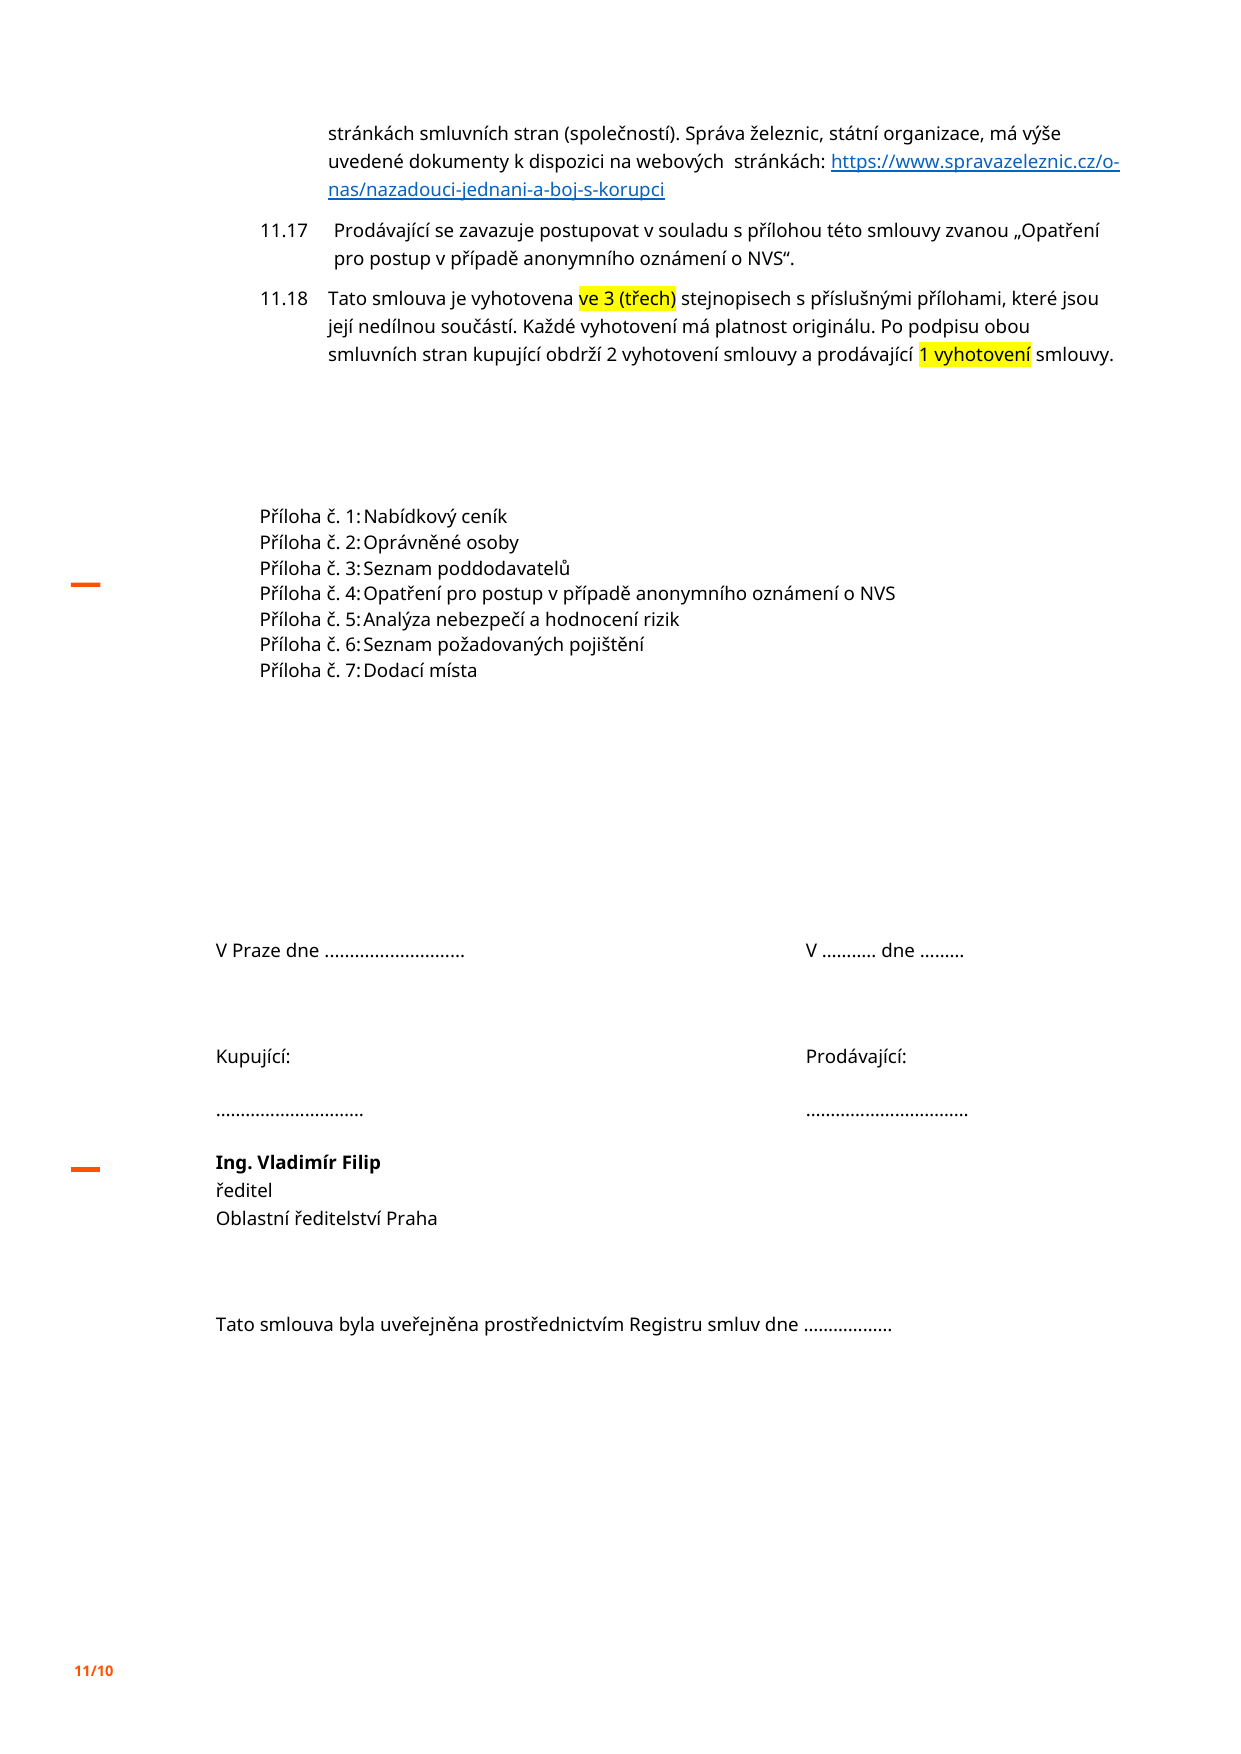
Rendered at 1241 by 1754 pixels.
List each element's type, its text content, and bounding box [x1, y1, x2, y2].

list Prodávající se zavazuje postupovat v souladu s přílohou této smlouvy zvanou „Opatření pro postup v případě anonymního oznámení o NVS“. [260, 217, 1122, 271]
text Oblastní ředitelství Praha [216, 1205, 1122, 1231]
text Příloha č. 5: Analýza nebezpečí a hodnocení rizik [259, 606, 1122, 631]
text ředitel [216, 1177, 1122, 1203]
text Příloha č. 4: Opatření pro postup v případě anonymního oznámení o NVS [259, 580, 1122, 606]
text ………………………… …………………………… [216, 1096, 1122, 1122]
text Příloha č. 7: Dodací místa [259, 657, 1122, 682]
text Tato smlouva byla uveřejněna prostřednictvím Registru smluv dne ……………… [216, 1311, 1122, 1337]
list Tato smlouva je vyhotovena ve 3 (třech) stejnopisech s příslušnými přílohami, které jsou její nedílnou součástí. Každé vyhotovení má platnost originálu. Po podpisu obou smluvních stran kupující obdrží 2 vyhotovení smlouvy a prodávající 1 vyhotovení smlouvy. [260, 286, 1122, 367]
text Kupující: Prodávající: [216, 1043, 1122, 1069]
text Příloha č. 6: Seznam požadovaných pojištění [259, 631, 1122, 657]
text V Praze dne ............................ V ……….. dne ……… [216, 937, 1122, 963]
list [260, 121, 1122, 202]
text Příloha č. 1: Nabídkový ceník [259, 504, 1122, 529]
text Ing. Vladimír Filip [216, 1149, 1122, 1175]
text Příloha č. 3: Seznam poddodavatelů [259, 555, 1122, 580]
text Příloha č. 2: Oprávněné osoby [259, 529, 1122, 555]
